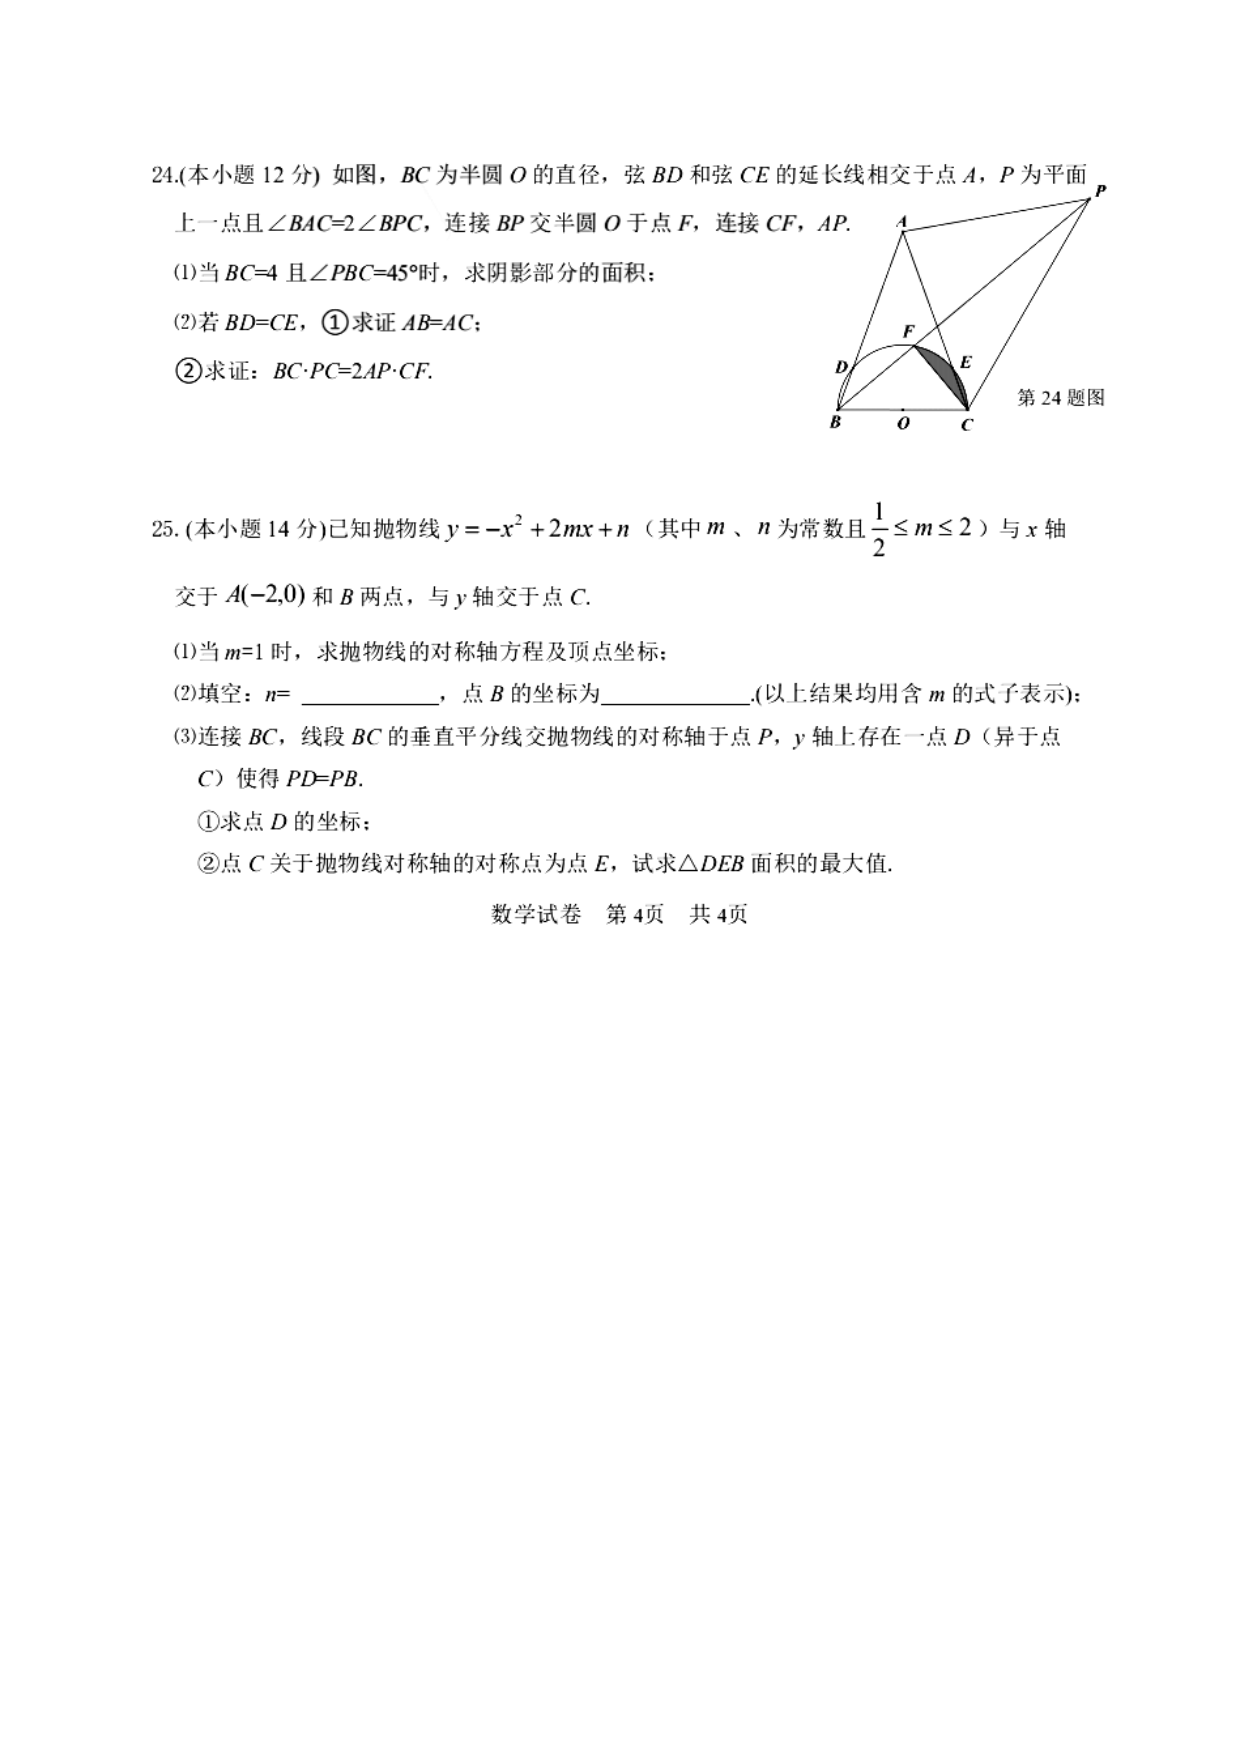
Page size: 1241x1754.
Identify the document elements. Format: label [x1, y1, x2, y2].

picture [59, 129, 1180, 938]
